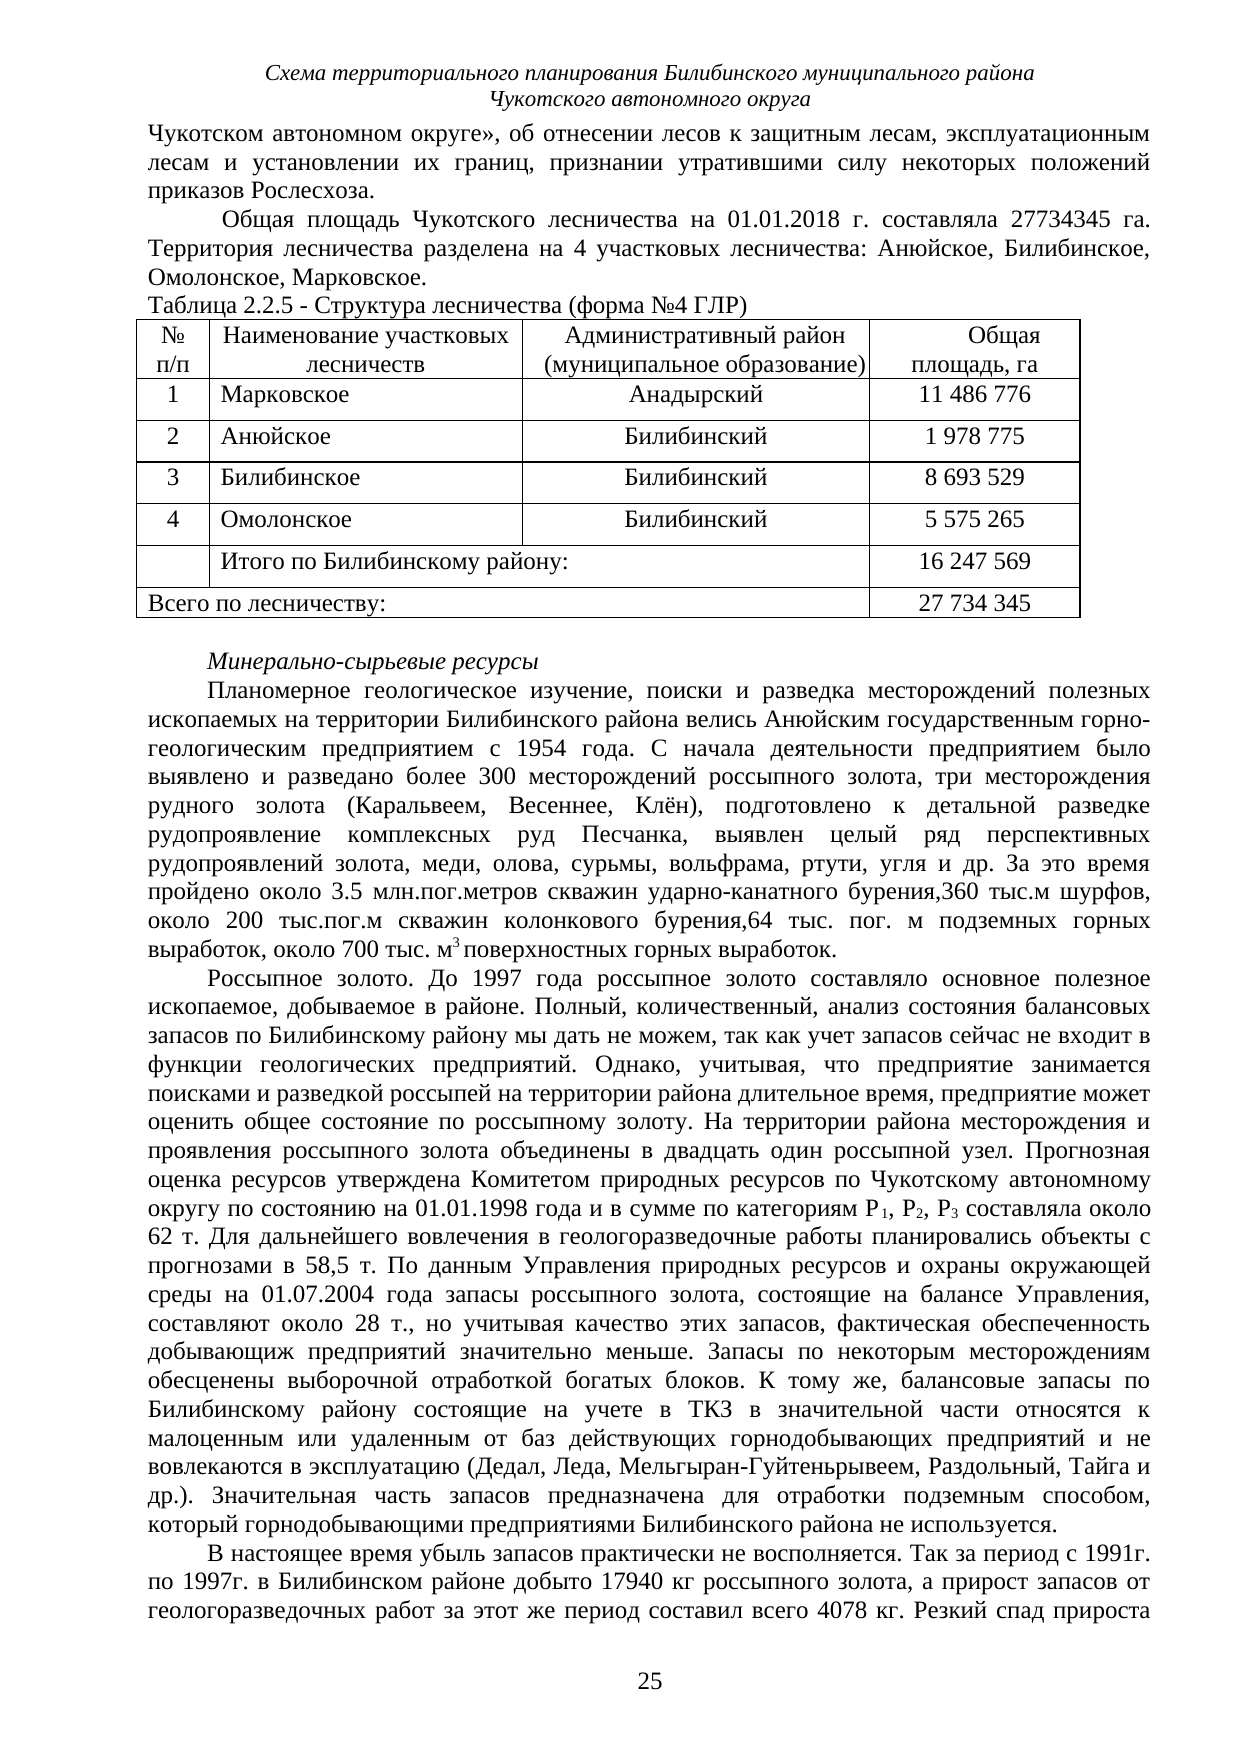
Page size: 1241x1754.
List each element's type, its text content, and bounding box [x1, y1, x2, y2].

table_header Наименование участковых лесничеств [210, 320, 522, 378]
table_cell Анюйское [210, 421, 522, 461]
table_cell Омолонское [210, 504, 522, 545]
table_header Административный район (муниципальное образование) [523, 320, 869, 378]
table_cell Итого по Билибинскому району: [210, 546, 869, 587]
table_header № п/п [137, 320, 209, 378]
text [148, 1538, 1152, 1624]
table_cell 1 978 775 [870, 421, 1079, 461]
table_cell 11 486 776 [870, 379, 1079, 420]
table_cell 27 734 345 [870, 588, 1079, 617]
table_cell 5 575 265 [870, 504, 1079, 545]
table_cell Всего по лесничеству: [137, 588, 869, 617]
text Планомерное геологическое изучение, поиски и разведка месторождений полезных ископаемых на территории Билибинского района велись Анюйским государственным горно-геологическим предприятием с 1954 года. С начала деятельности предприятием было выявлено и разведано более 300 месторождений россыпного золота, три месторождения рудного золота (Каральвеем, Весеннее, Клён), подготовлено к детальной разведке рудопроявление комплексных руд Песчанка, выявлен целый ряд перспективных рудопроявлений золота, меди, олова, сурьмы, вольфрама, ртути, угля и др. За это время пройдено около 3.5 млн.пог.метров скважин ударно-канатного бурения,360 тыс.м шурфов, около 200 тыс.пог.м скважин колонкового бурения,64 тыс. пог. м подземных горных выработок, около 700 тыс. м3 поверхностных горных выработок. [148, 675, 1152, 963]
table_cell 1 [137, 379, 209, 420]
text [148, 118, 1152, 204]
table_cell Билибинский [523, 463, 869, 503]
text Россыпное золото. До 1997 года россыпное золото составляло основное полезное ископаемое, добываемое в районе. Полный, количественный, анализ состояния балансовых запасов по Билибинскому району мы дать не можем, так как учет запасов сейчас не входит в функции геологических предприятий. Однако, учитывая, что предприятие занимается поисками и разведкой россыпей на территории района длительное время, предприятие может оценить общее состояние по россыпному золоту. На территории района месторождения и проявления россыпного золота объединены в двадцать один россыпной узел. Прогнозная оценка ресурсов утверждена Комитетом природных ресурсов по Чукотскому автономному округу по состоянию на 01.01.1998 года и в сумме по категориям Р1, Р2, Р3 составляла около 62 т. Для дальнейшего вовлечения в геологоразведочные работы планировались объекты с прогнозами в 58,5 т. По данным Управления природных ресурсов и охраны окружающей среды на 01.07.2004 года запасы россыпного золота, состоящие на балансе Управления, составляют около 28 т., но учитывая качество этих запасов, фактическая обеспеченность добывающиж предприятий значительно меньше. Запасы по некоторым месторождениям обесценены выборочной отработкой богатых блоков. К тому же, балансовые запасы по Билибинскому району состоящие на учете в ТКЗ в значительной части относятся к малоценным или удаленным от баз действующих горнодобывающих предприятий и не вовлекаются в эксплуатацию (Дедал, Леда, Мельгыран-Гуйтеньрывеем, Раздольный, Тайга и др.). Значительная часть запасов предназначена для отработки подземным способом, который горнодобывающими предприятиями Билибинского района не используется. [148, 963, 1152, 1538]
text Минерально-сырьевые ресурсы [148, 646, 1152, 675]
table_cell Марковское [210, 379, 522, 420]
table_cell 2 [137, 421, 209, 461]
table_cell Билибинский [523, 421, 869, 461]
table_cell Билибинское [210, 463, 522, 503]
table_cell 3 [137, 463, 209, 503]
table_cell 8 693 529 [870, 463, 1079, 503]
table_cell Анадырский [523, 379, 869, 420]
table_cell 4 [137, 504, 209, 545]
table_cell Билибинский [523, 504, 869, 545]
table_cell [137, 546, 209, 587]
table_cell 16 247 569 [870, 546, 1079, 587]
text Общая площадь Чукотского лесничества на 01.01.2018 г. составляла 27734345 га. Территория лесничества разделена на 4 участковых лесничества: Анюйское, Билибинское, Омолонское, Марковское. [148, 204, 1152, 291]
table_header Общая площадь, га [870, 320, 1079, 378]
text Таблица 2.2.5 - Структура лесничества (форма №4 ГЛР) [148, 291, 1152, 319]
